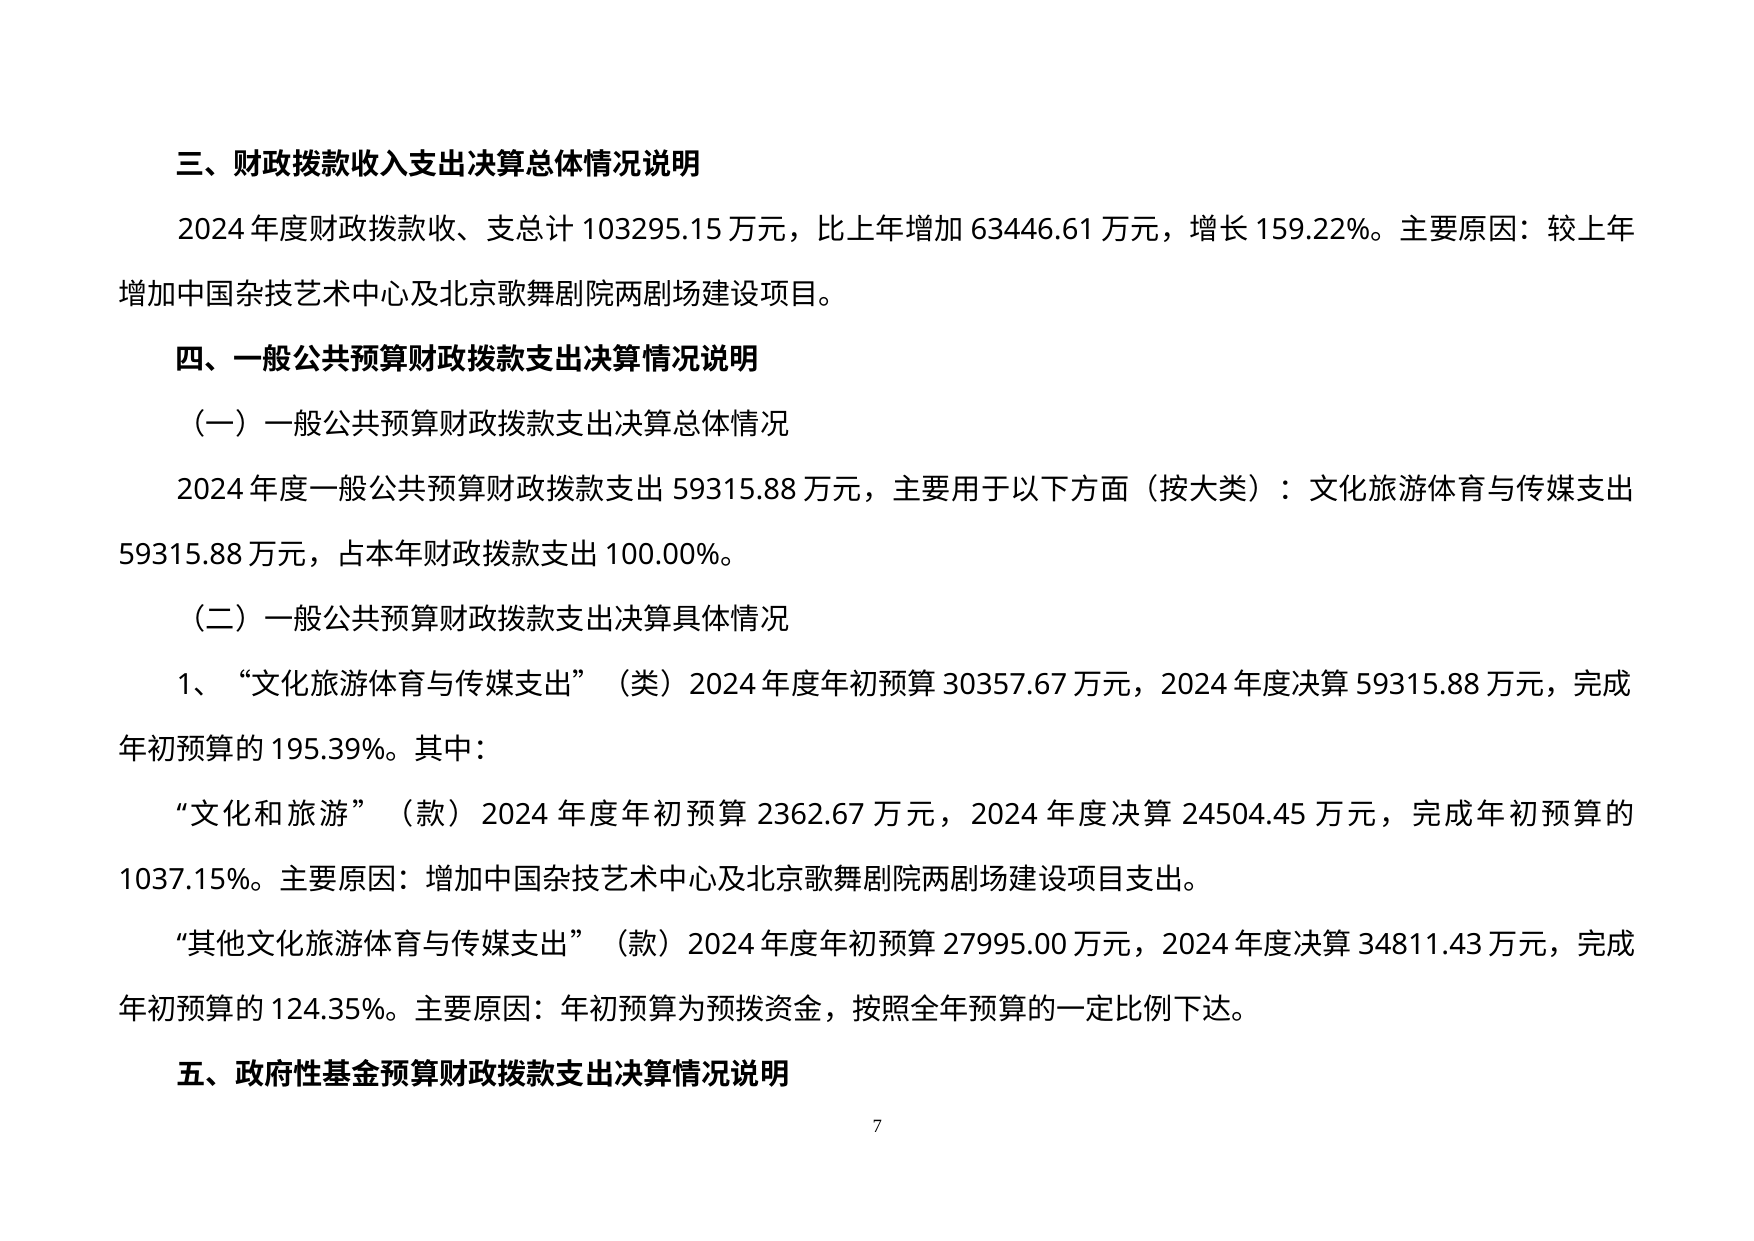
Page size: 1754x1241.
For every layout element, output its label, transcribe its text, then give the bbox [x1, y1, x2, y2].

text （一）一般公共预算财政拨款支出决算总体情况 [118, 389, 1636, 454]
text （二）一般公共预算财政拨款支出决算具体情况 [118, 584, 1636, 649]
text 2024年度财政拨款收、支总计103295.15万元，比上年增加63446.61万元，增长159.22%。主要原因：较上年增加中国杂技艺术中心及北京歌舞剧院两剧场建设项目。 [118, 194, 1636, 324]
text 三、财政拨款收入支出决算总体情况说明 [118, 129, 1636, 194]
text “其他文化旅游体育与传媒支出”（款）2024年度年初预算27995.00万元，2024年度决算34811.43万元，完成年初预算的124.35%。主要原因：年初预算为预拨资金，按照全年预算的一定比例下达。 [118, 909, 1636, 1039]
text 2024年度一般公共预算财政拨款支出59315.88万元，主要用于以下方面（按大类）：文化旅游体育与传媒支出59315.88万元，占本年财政拨款支出100.00%。 [118, 454, 1636, 584]
text 四、一般公共预算财政拨款支出决算情况说明 [118, 324, 1636, 389]
text “文化和旅游”（款）2024年度年初预算2362.67万元，2024年度决算24504.45万元，完成年初预算的1037.15%。主要原因：增加中国杂技艺术中心及北京歌舞剧院两剧场建设项目支出。 [118, 779, 1636, 909]
text 五、政府性基金预算财政拨款支出决算情况说明 [118, 1039, 1636, 1104]
text 1、“文化旅游体育与传媒支出”（类）2024年度年初预算30357.67万元，2024年度决算59315.88万元，完成年初预算的195.39%。其中： [118, 649, 1636, 779]
